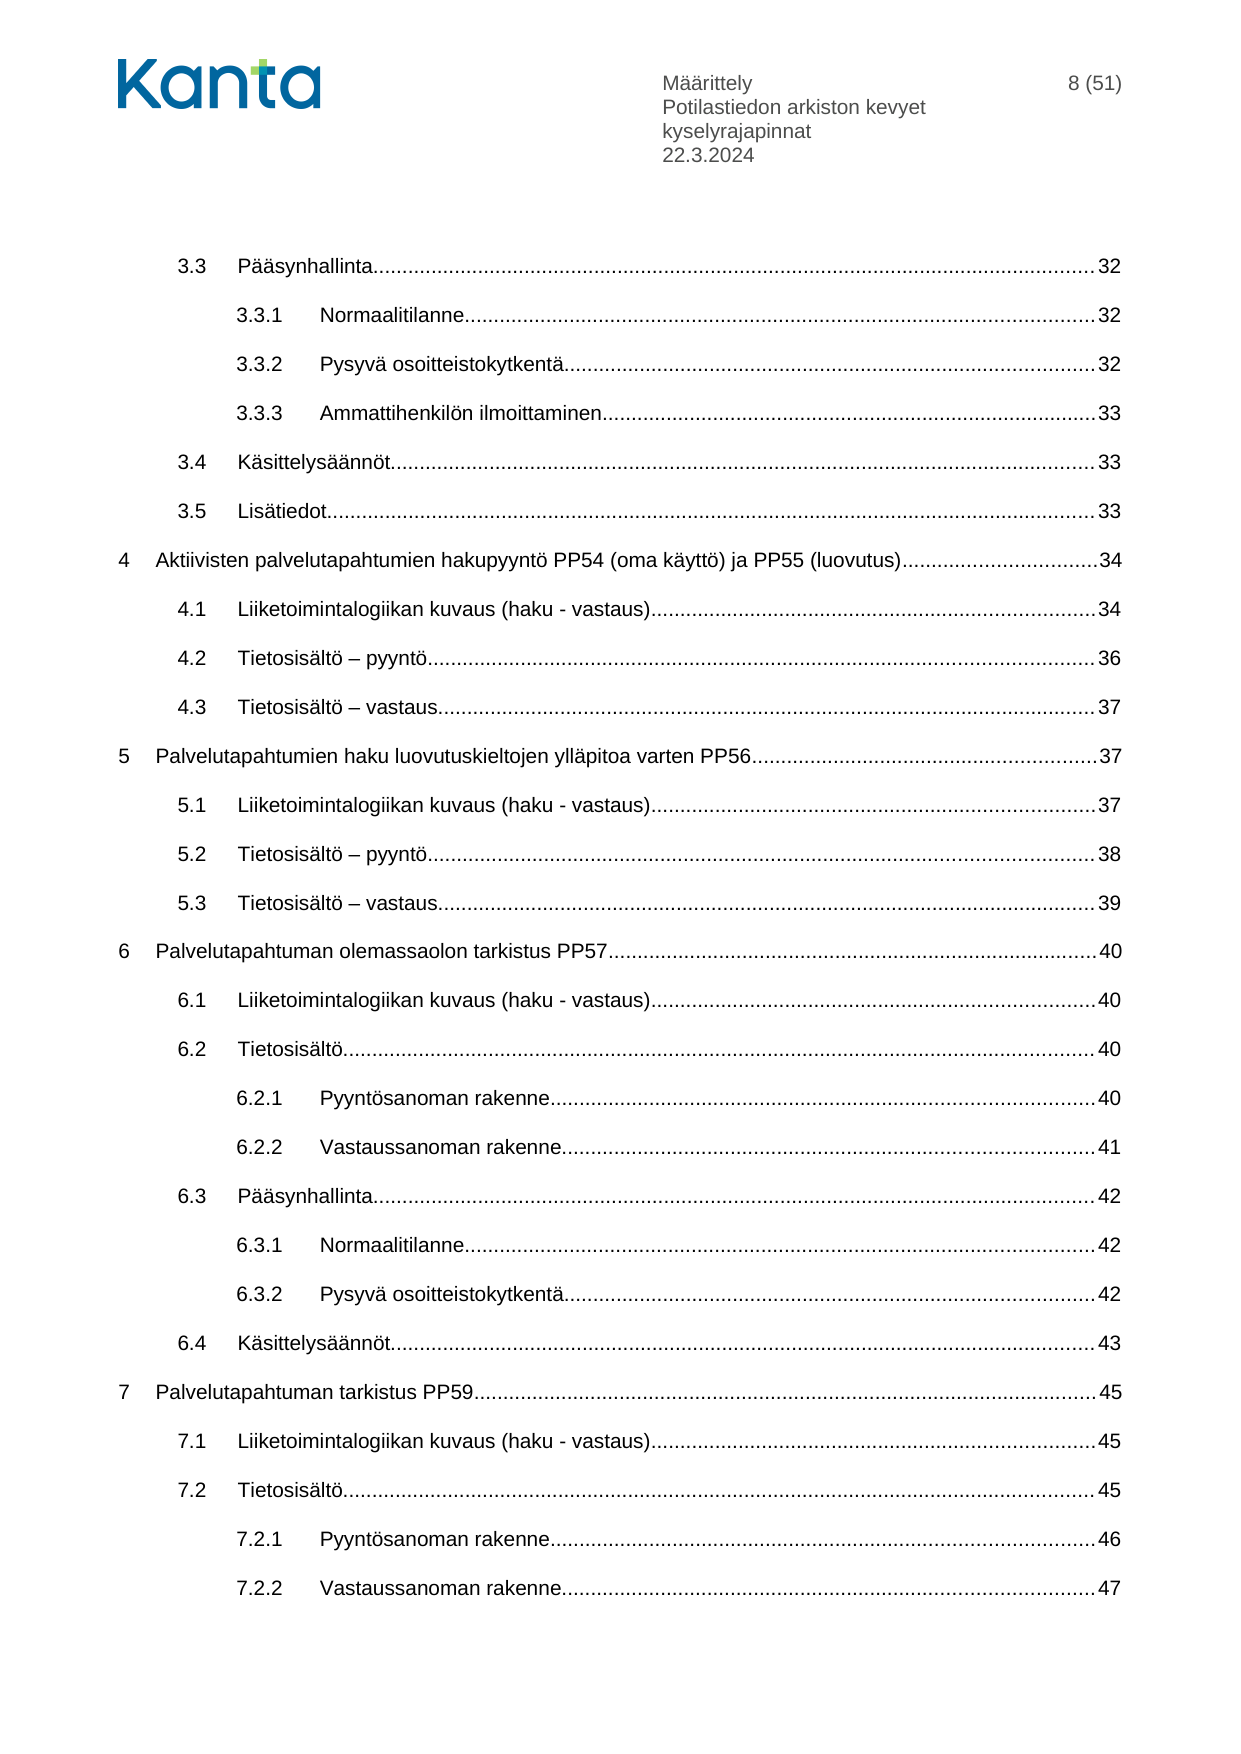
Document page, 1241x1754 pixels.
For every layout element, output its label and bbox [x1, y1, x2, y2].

picture [118, 59, 321, 109]
